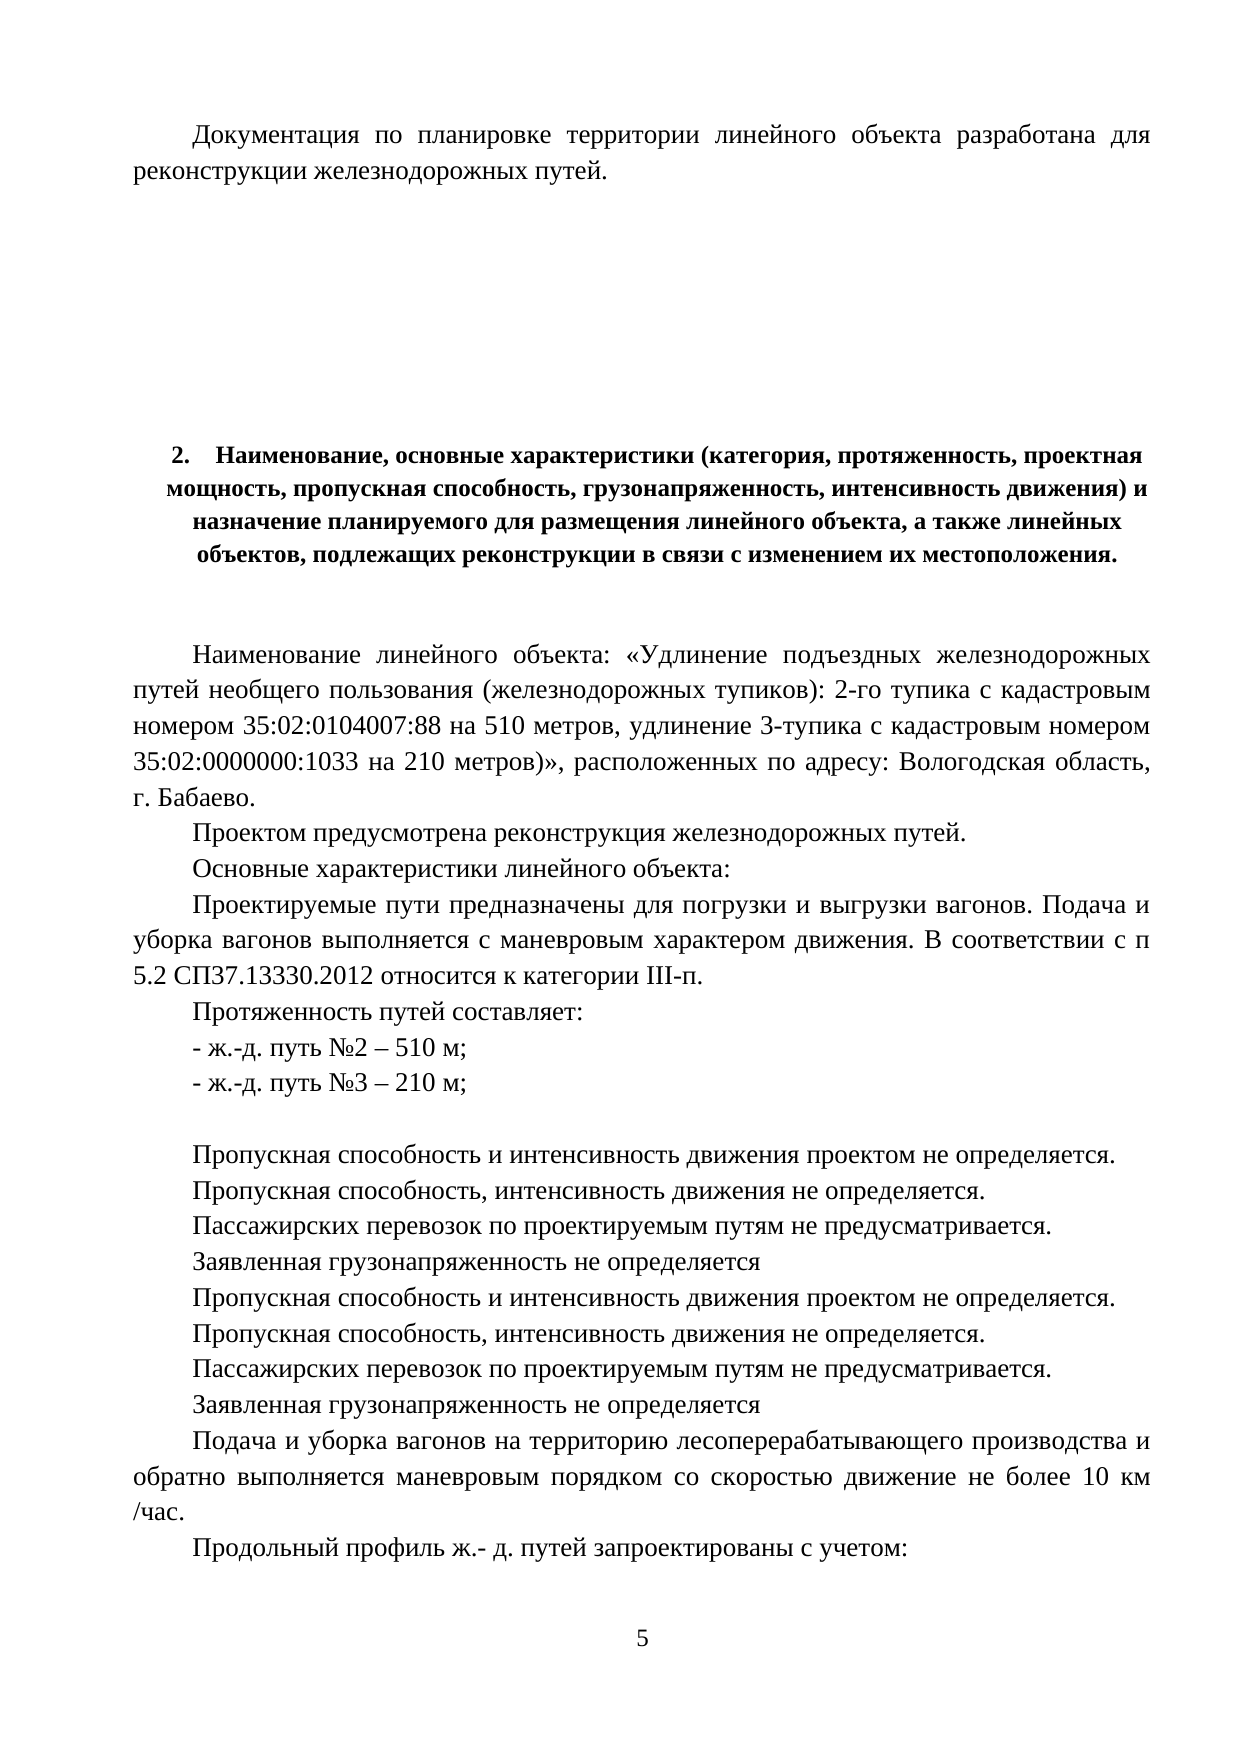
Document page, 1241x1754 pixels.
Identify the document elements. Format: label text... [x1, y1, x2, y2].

text Пропускная способность, интенсивность движения не определяется. [133, 1317, 1152, 1348]
text Пассажирских перевозок по проектируемым путям не предусматривается. [133, 1352, 1152, 1383]
text Пропускная способность, интенсивность движения не определяется. [133, 1174, 1152, 1205]
text Подача и уборка вагонов на территорию лесоперерабатывающего производства и обратно выполняется маневровым порядком со скоростью движение не более 10 км /час. [133, 1424, 1152, 1526]
text Заявленная грузонапряженность не определяется [133, 1388, 1152, 1419]
text Протяженность путей составляет: [133, 995, 1152, 1026]
text Пропускная способность и интенсивность движения проектом не определяется. [133, 1281, 1152, 1312]
text Заявленная грузонапряженность не определяется [133, 1245, 1152, 1276]
text Проектируемые пути предназначены для погрузки и выгрузки вагонов. Подача и уборка вагонов выполняется с маневровым характером движения. В соответствии с п 5.2 СП37.13330.2012 относится к категории III-п. [133, 888, 1152, 991]
text Пропускная способность и интенсивность движения проектом не определяется. [133, 1138, 1152, 1169]
list Наименование, основные характеристики (категория, протяженность, проектная мощность, пропускная способность, грузонапряженность, интенсивность движения) и назначение планируемого для размещения линейного объекта, а также линейных объектов, подлежащих реконструкции в связи с изменением их местоположения. [162, 440, 1152, 567]
text Пассажирских перевозок по проектируемым путям не предусматривается. [133, 1209, 1152, 1241]
text - ж.-д. путь №3 – 210 м; [133, 1067, 1152, 1098]
text Основные характеристики линейного объекта: [133, 852, 1152, 883]
text Проектом предусмотрена реконструкция железнодорожных путей. [133, 816, 1152, 848]
text Наименование линейного объекта: «Удлинение подъездных железнодорожных путей необщего пользования (железнодорожных тупиков): 2-го тупика с кадастровым номером 35:02:0104007:88 на 510 метров, удлинение 3-тупика с кадастровым номером 35:02:0000000:1033 на 210 метров)», расположенных по адресу: Вологодская область, г. Бабаево. [133, 638, 1152, 812]
text Документация по планировке территории линейного объекта разработана для реконструкции железнодорожных путей. [133, 118, 1152, 185]
text Продольный профиль ж.- д. путей запроектированы с учетом: [133, 1531, 1152, 1562]
text - ж.-д. путь №2 – 510 м; [133, 1031, 1152, 1062]
